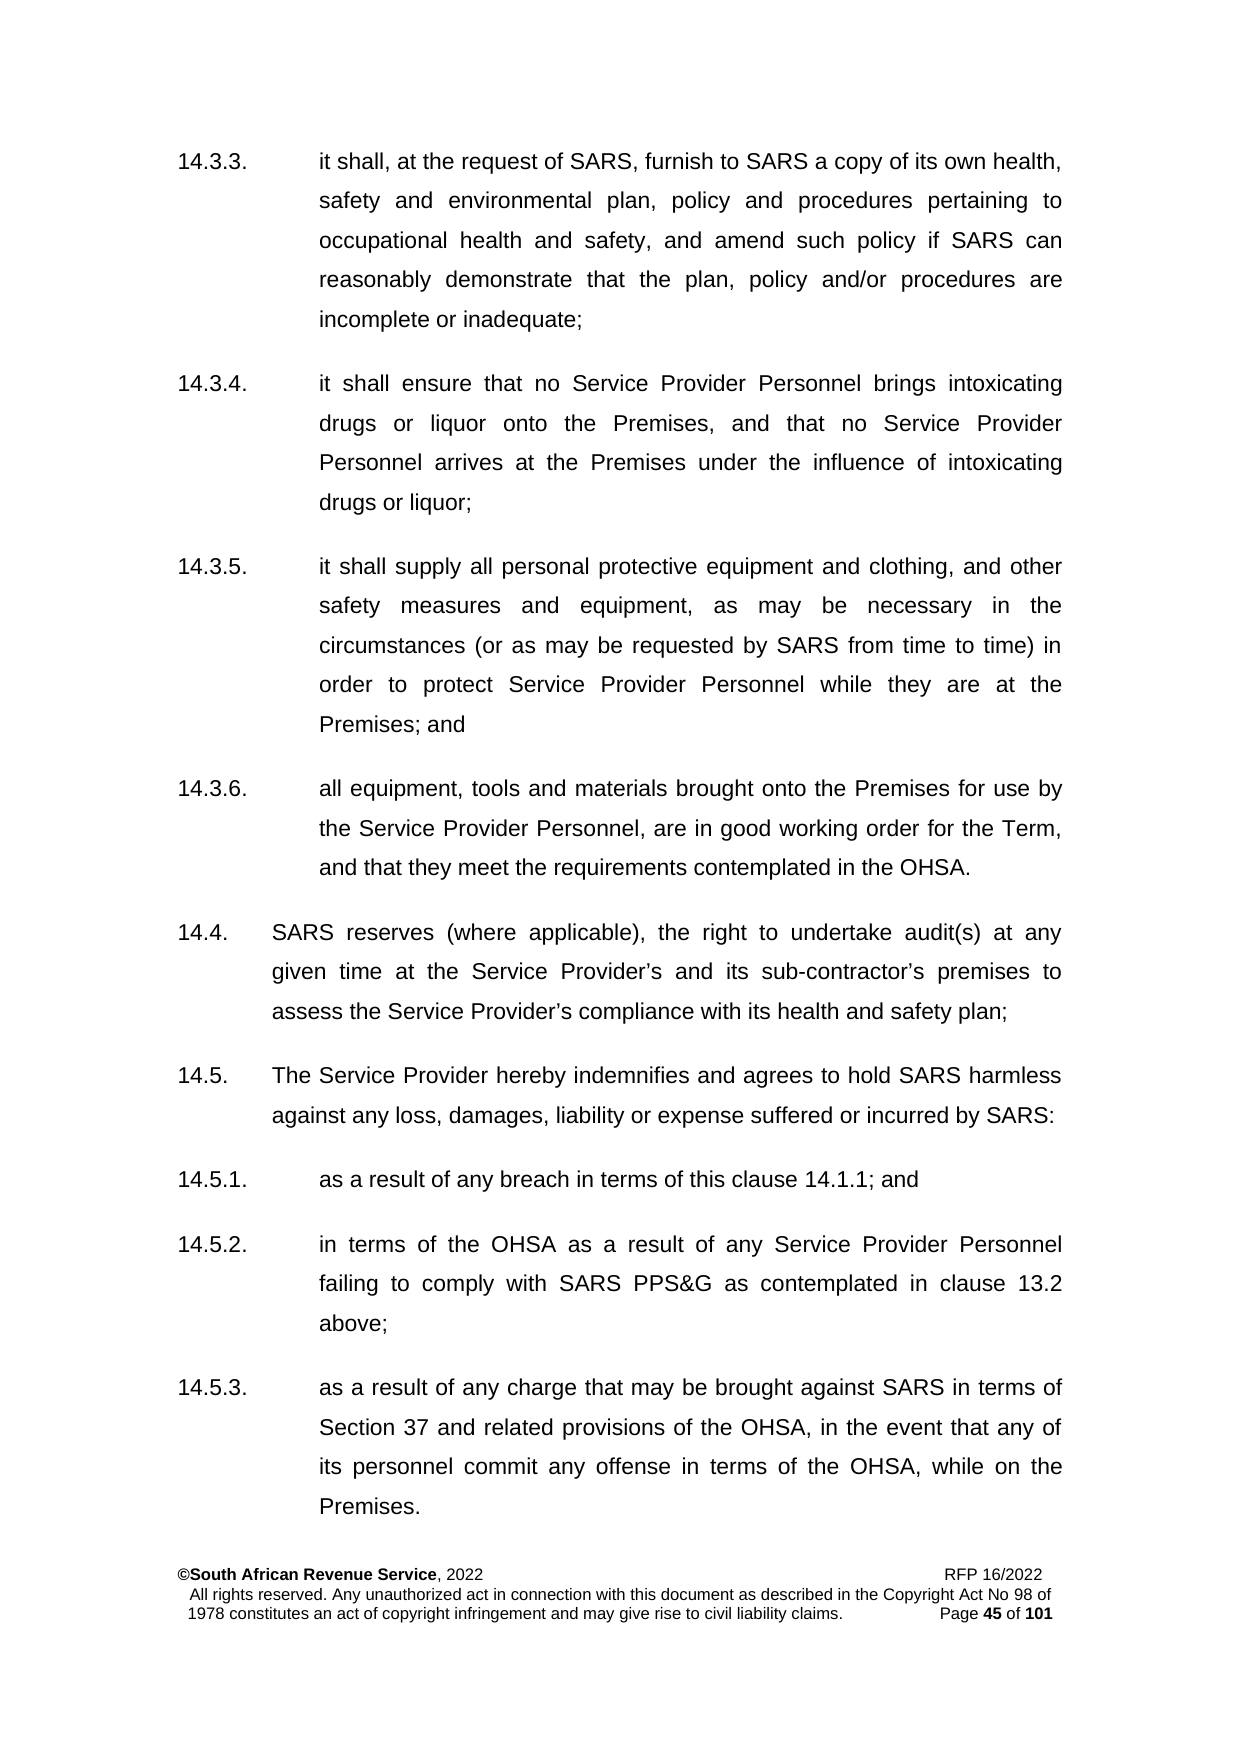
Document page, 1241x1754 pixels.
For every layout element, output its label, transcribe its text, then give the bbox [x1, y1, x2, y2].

list as a result of any breach in terms of this clause 14.1.1; and [177, 1166, 1063, 1193]
list it shall ensure that no Service Provider Personnel brings intoxicating drugs or liquor onto the Premises, and that no Service Provider Personnel arrives at the Premises under the influence of intoxicating drugs or liquor; [177, 370, 1063, 515]
list in terms of the OHSA as a result of any Service Provider Personnel failing to comply with SARS PPS&G as contemplated in clause 13.2 above; [177, 1231, 1063, 1336]
list SARS reserves (where applicable), the right to undertake audit(s) at any given time at the Service Provider’s and its sub-contractor’s premises to assess the Service Provider’s compliance with its health and safety plan; [177, 919, 1063, 1024]
list The Service Provider hereby indemnifies and agrees to hold SARS harmless against any loss, damages, liability or expense suffered or incurred by SARS: [177, 1062, 1063, 1128]
list it shall, at the request of SARS, furnish to SARS a copy of its own health, safety and environmental plan, policy and procedures pertaining to occupational health and safety, and amend such policy if SARS can reasonably demonstrate that the plan, policy and/or procedures are incomplete or inadequate; [177, 148, 1063, 332]
list all equipment, tools and materials brought onto the Premises for use by the Service Provider Personnel, are in good working order for the Term, and that they meet the requirements contemplated in the OHSA. [177, 775, 1063, 881]
list as a result of any charge that may be brought against SARS in terms of Section 37 and related provisions of the OHSA, in the event that any of its personnel commit any offense in terms of the OHSA, while on the Premises. [177, 1374, 1063, 1519]
list it shall supply all personal protective equipment and clothing, and other safety measures and equipment, as may be necessary in the circumstances (or as may be requested by SARS from time to time) in order to protect Service Provider Personnel while they are at the Premises; and [177, 553, 1063, 737]
